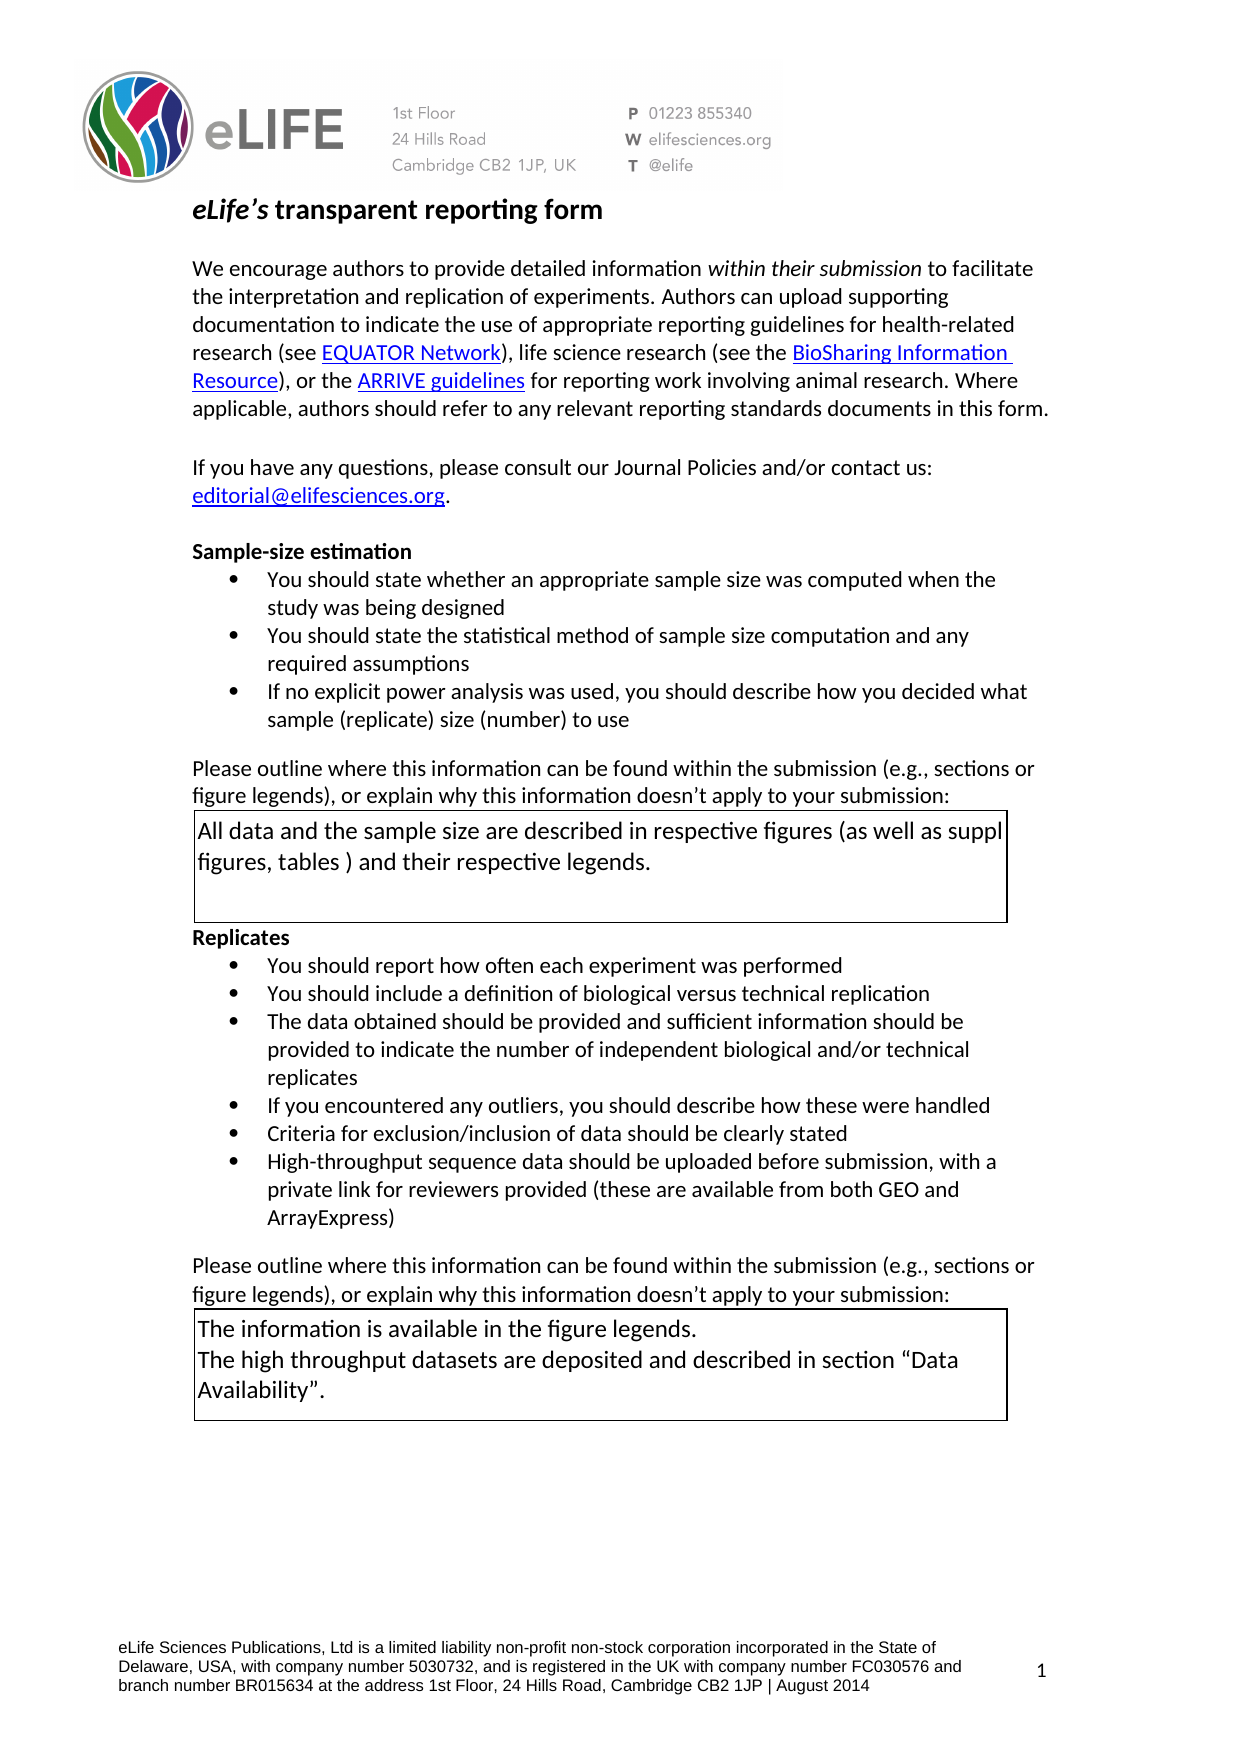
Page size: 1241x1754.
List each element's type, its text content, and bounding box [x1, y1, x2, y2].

text The information is available in the figure legends. [195, 1311, 1006, 1344]
list The data obtained should be provided and sufficient information should be provided to indicate the number of independent biological and/or technical replicates [229, 1007, 1053, 1091]
list If you encountered any outliers, you should describe how these were handled [229, 1091, 1053, 1119]
text Replicates [192, 838, 1053, 951]
list Criteria for exclusion/inclusion of data should be clearly stated [229, 1119, 1053, 1147]
text All data and the sample size are described in respective figures (as well as suppl figures, tables ) and their respective legends. [195, 813, 1006, 879]
list You should state the statistical method of sample size computation and any required assumptions [229, 621, 1053, 677]
list You should state whether an appropriate sample size was computed when the study was being designed [229, 565, 1053, 621]
list You should report how often each experiment was performed [229, 951, 1053, 979]
list If no explicit power analysis was used, you should describe how you decided what sample (replicate) size (number) to use [229, 677, 1053, 733]
list You should include a definition of biological versus technical replication [229, 979, 1053, 1007]
text eLife’s transparent reporting form [192, 191, 1053, 226]
picture [73, 59, 784, 191]
text Sample-size estimation [192, 537, 1053, 565]
text If you have any questions, please consult our Journal Policies and/or contact us: editorial@elifesciences.org. [192, 453, 1053, 509]
list High-throughput sequence data should be uploaded before submission, with a private link for reviewers provided (these are available from both GEO and ArrayExpress) [229, 1147, 1053, 1231]
text We encourage authors to provide detailed information within their submission to facilitate the interpretation and replication of experiments. Authors can upload supporting documentation to indicate the use of appropriate reporting guidelines for health-related research (see EQUATOR Network), life science research (see the BioSharing Information Resource), or the ARRIVE guidelines for reporting work involving animal research. Where applicable, authors should refer to any relevant reporting standards documents in this form. [192, 254, 1053, 423]
text The high throughput datasets are deposited and described in section “Data Availability”. [195, 1344, 1006, 1407]
